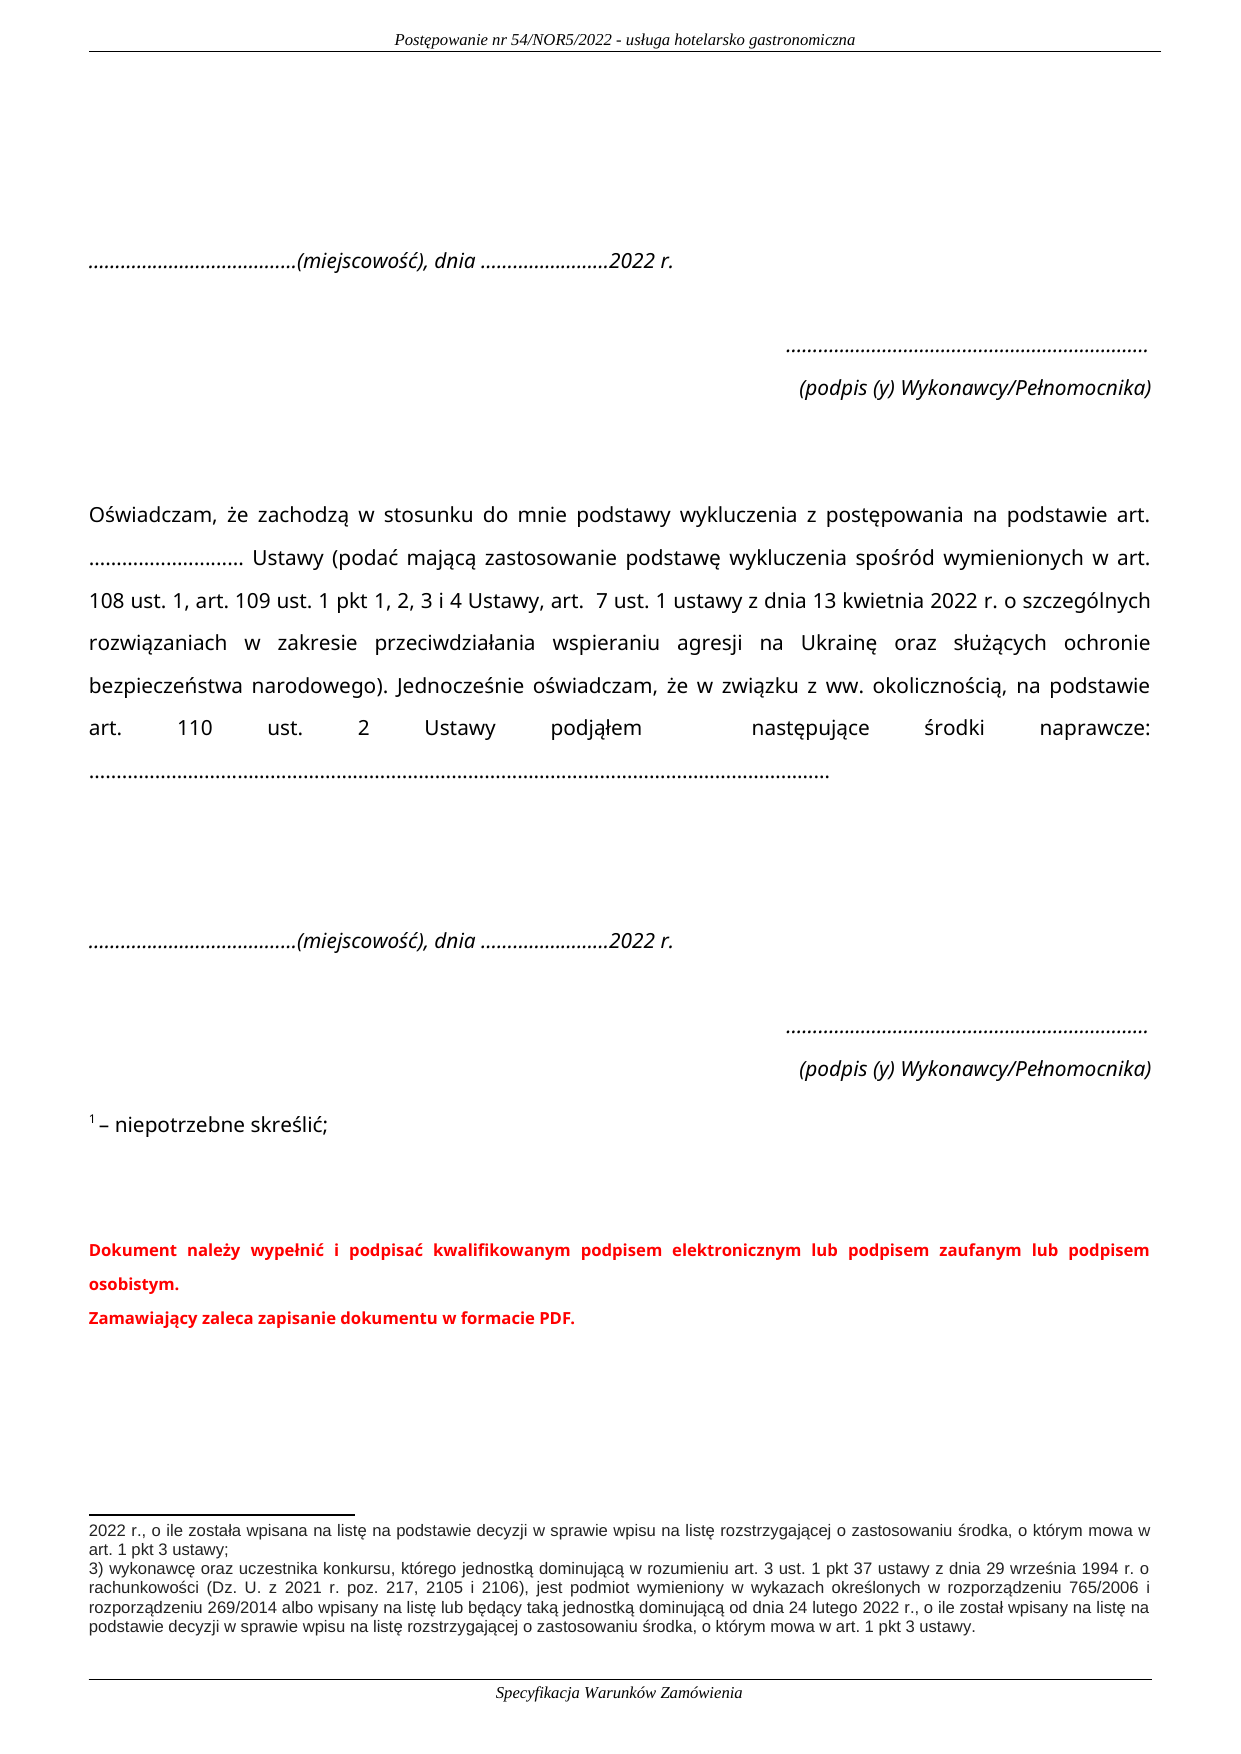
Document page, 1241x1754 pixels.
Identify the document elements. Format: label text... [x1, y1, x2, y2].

text …………………………………(miejscowość), dnia ……………………2022 r. [89, 246, 1152, 274]
text ……………………………………..…………………… [89, 1011, 1152, 1039]
text (podpis (y) Wykonawcy/Pełnomocnika) [89, 1054, 1152, 1082]
text 1 – niepotrzebne skreślić; [89, 1111, 1152, 1139]
text Zamawiający zaleca zapisanie dokumentu w formacie PDF. [89, 1306, 1152, 1329]
text …………………………………(miejscowość), dnia ……………………2022 r. [89, 927, 1152, 955]
text Dokument należy wypełnić i podpisać kwalifikowanym podpisem elektronicznym lub podpisem zaufanym lub podpisem osobistym. [89, 1238, 1152, 1295]
text (podpis (y) Wykonawcy/Pełnomocnika) [89, 373, 1152, 402]
text Oświadczam, że zachodzą w stosunku do mnie podstawy wykluczenia z postępowania na podstawie art. …………................ Ustawy (podać mającą zastosowanie podstawę wykluczenia spośród wymienionych w art. 108 ust. 1, art. 109 ust. 1 pkt 1, 2, 3 i 4 Ustawy, art. 7 ust. 1 ustawy z dnia 13 kwietnia 2022 r. o szczególnych rozwiązaniach w zakresie przeciwdziałania wspieraniu agresji na Ukrainę oraz służących ochronie bezpieczeństwa narodowego). Jednocześnie oświadczam, że w związku z ww. okolicznością, na podstawie art. 110 ust. 2 Ustawy podjąłem następujące środki naprawcze: ……………………………………………………………………………………………………………………… [89, 501, 1152, 784]
text ……………………………………..…………………… [89, 331, 1152, 359]
